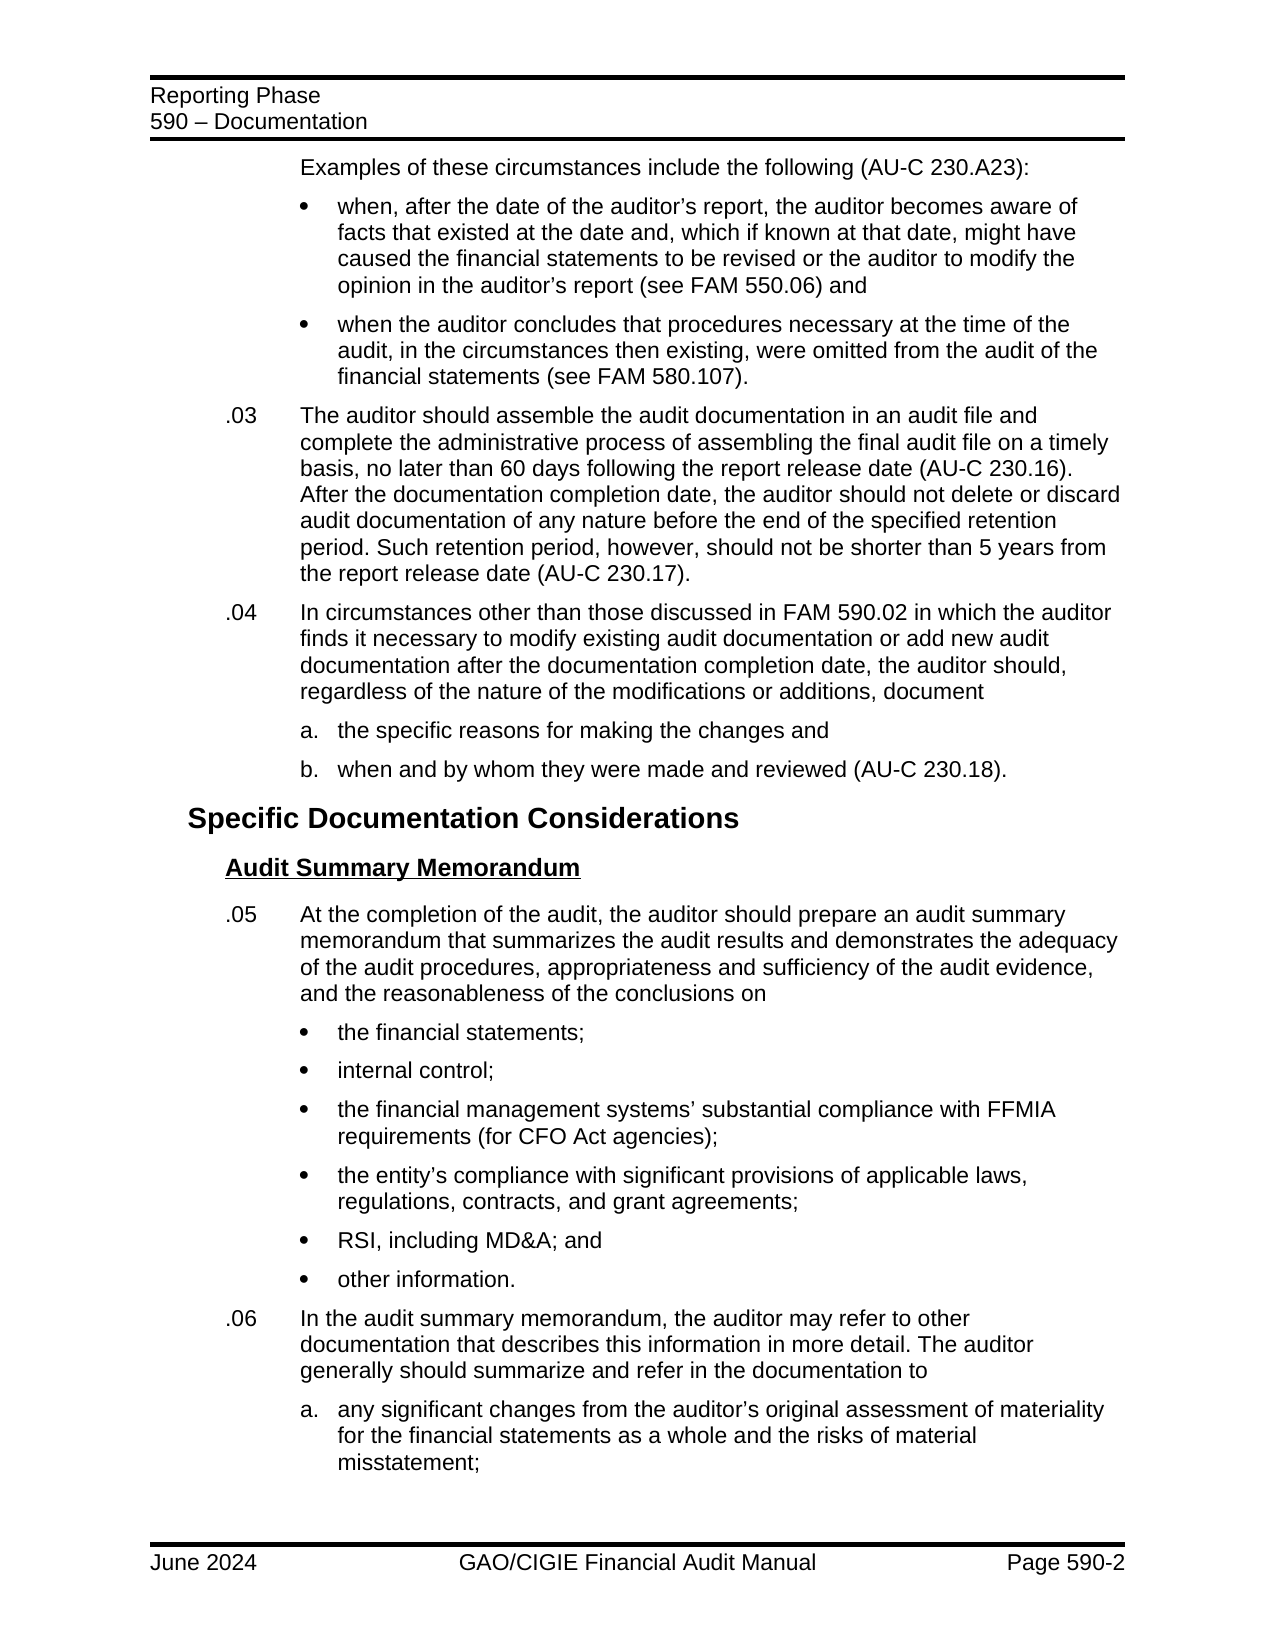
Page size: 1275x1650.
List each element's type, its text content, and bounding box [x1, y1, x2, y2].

text At the completion of the audit, the auditor should prepare an audit summary memorandum that summarizes the audit results and demonstrates the adequacy of the audit procedures, appropriateness and sufficiency of the audit evidence, and the reasonableness of the conclusions on [225, 901, 1125, 1006]
text internal control; [300, 1057, 1125, 1084]
list when the auditor concludes that procedures necessary at the time of the audit, in the circumstances then existing, were omitted from the audit of the financial statements (see FAM 580.107). [300, 311, 1125, 389]
text In circumstances other than those discussed in FAM 590.02 in which the auditor finds it necessary to modify existing audit documentation or add new audit documentation after the documentation completion date, the auditor should, regardless of the nature of the modifications or additions, document [225, 599, 1125, 704]
list when and by whom they were made and reviewed (AU-C 230.18). [300, 756, 1125, 782]
list Examples of these circumstances include the following (AU-C 230.A23): [300, 154, 1125, 180]
text the financial management systems’ substantial compliance with FFMIA requirements (for CFO Act agencies); [300, 1096, 1125, 1149]
list the specific reasons for making the changes and [300, 717, 1125, 743]
text The auditor should assemble the audit documentation in an audit file and complete the administrative process of assembling the final audit file on a timely basis, no later than 60 days following the report release date (AU-C 230.16). After the documentation completion date, the auditor should not delete or discard audit documentation of any nature before the end of the specified retention period. Such retention period, however, should not be shorter than 5 years from the report release date (AU-C 230.17). [225, 402, 1125, 587]
text the financial statements; [300, 1019, 1125, 1045]
subtitle Audit Summary Memorandum [225, 853, 1125, 882]
text In the audit summary memorandum, the auditor may refer to other documentation that describes this information in more detail. The auditor generally should summarize and refer in the documentation to [225, 1304, 1125, 1383]
subtitle Specific Documentation Considerations [187, 801, 1125, 834]
text the entity’s compliance with significant provisions of applicable laws, regulations, contracts, and grant agreements; [300, 1162, 1125, 1214]
text other information. [300, 1266, 1125, 1292]
list any significant changes from the auditor’s original assessment of materiality for the financial statements as a whole and the risks of material misstatement; [300, 1396, 1125, 1475]
list when, after the date of the auditor’s report, the auditor becomes aware of facts that existed at the date and, which if known at that date, might have caused the financial statements to be revised or the auditor to modify the opinion in the auditor’s report (see FAM 550.06) and [300, 193, 1125, 298]
text RSI, including MD&A; and [300, 1227, 1125, 1253]
